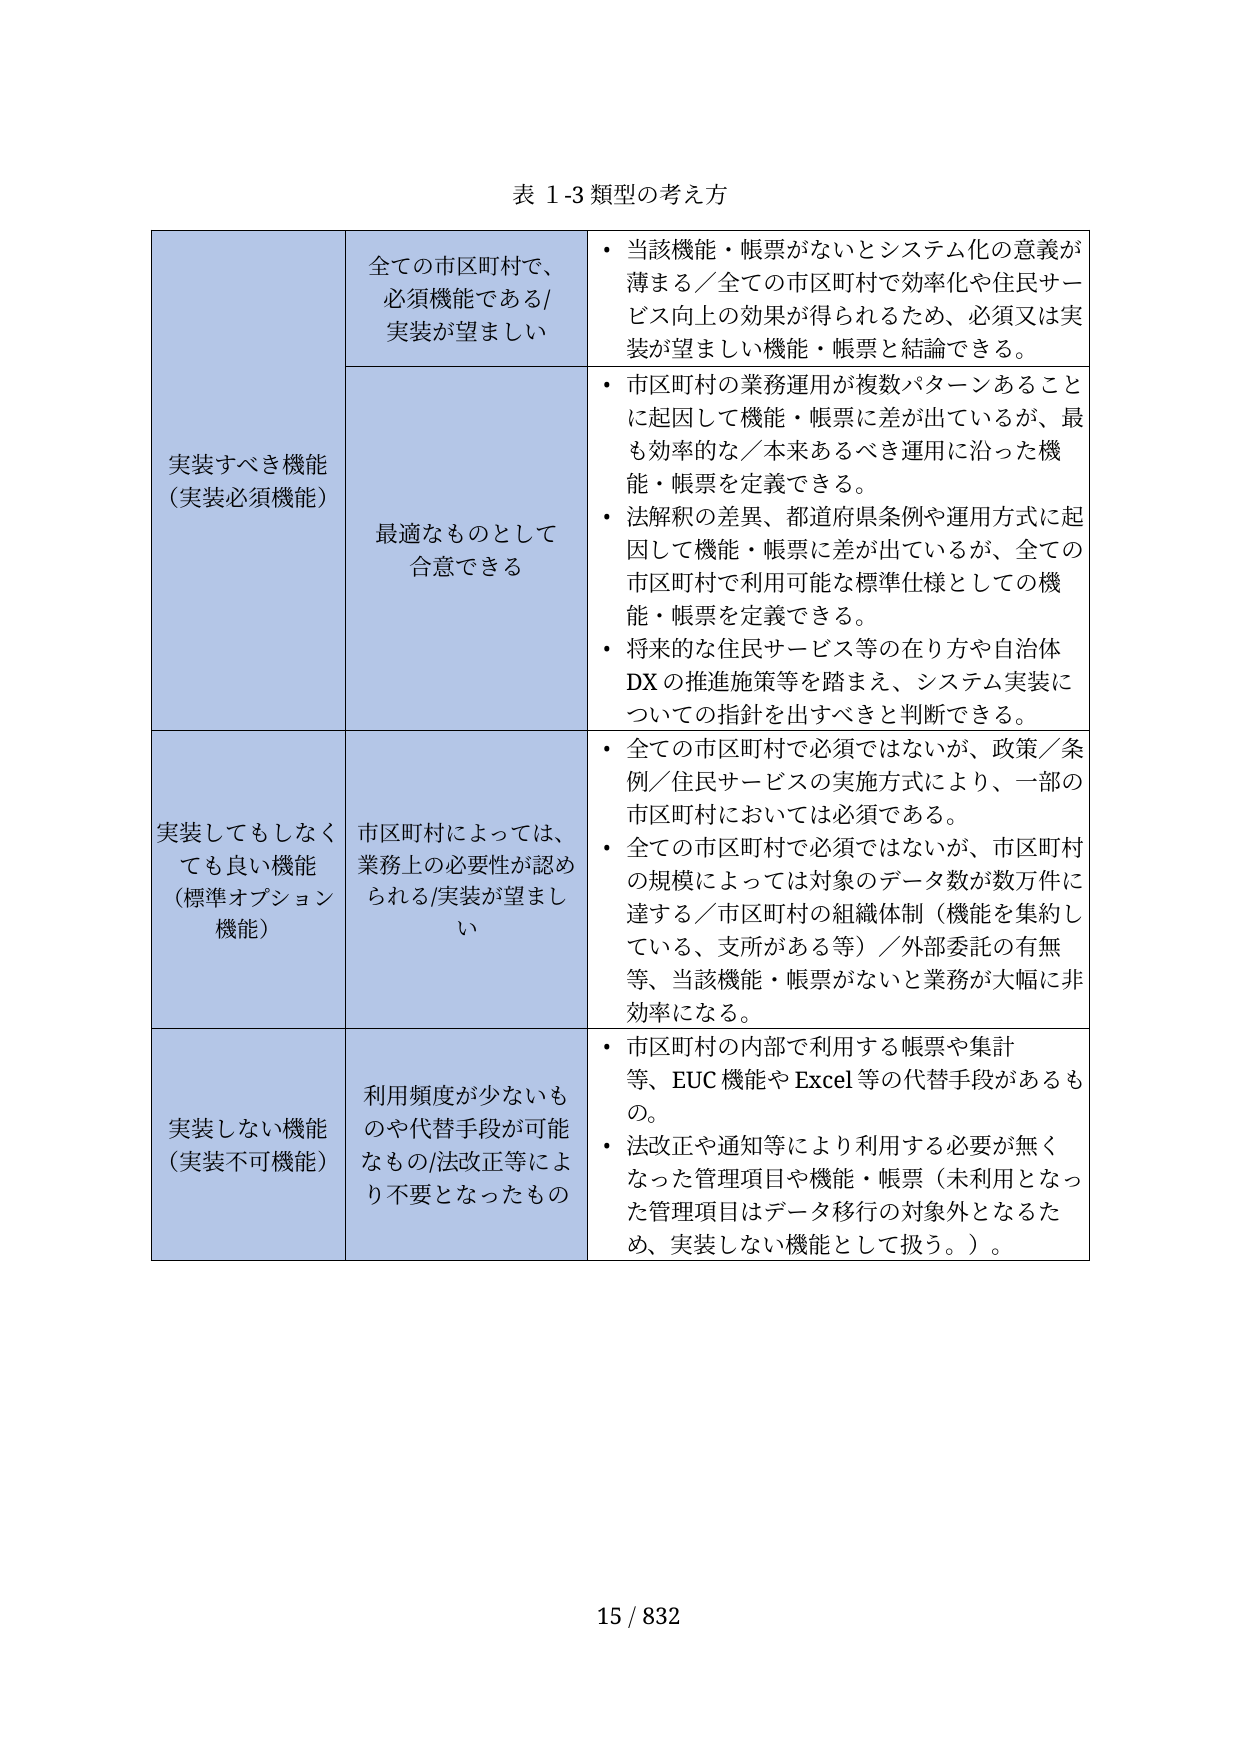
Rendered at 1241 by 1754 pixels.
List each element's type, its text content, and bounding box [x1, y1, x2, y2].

table_cell 市区町村の内部で利用する帳票や集計等、EUC機能やExcel等の代替手段があるもの。 法改正や通知等により利用する必要が無くなった管理項目や機能・帳票（未利用となった管理項目はデータ移行の対象外となるため、実装しない機能として扱う。）。 [588, 1029, 1089, 1260]
table_cell 最適なものとして 合意できる [346, 367, 587, 730]
table_cell 市区町村の業務運用が複数パターンあることに起因して機能・帳票に差が出ているが、最も効率的な／本来あるべき運用に沿った機能・帳票を定義できる。 法解釈の差異、都道府県条例や運用方式に起因して機能・帳票に差が出ているが、全ての市区町村で利用可能な標準仕様としての機能・帳票を定義できる。 将来的な住民サービス等の在り方や自治体DXの推進施策等を踏まえ、システム実装についての指針を出すべきと判断できる。 [588, 367, 1089, 730]
table_header 全ての市区町村で、 必須機能である/ 実装が望ましい [346, 231, 587, 366]
table_cell 市区町村によっては、業務上の必要性が認められる/実装が望ましい [346, 731, 587, 1028]
table_cell 実装してもしなくても良い機能 （標準オプション機能） [152, 731, 345, 1028]
table_cell 利用頻度が少ないものや代替手段が可能なもの/法改正等により不要となったもの [346, 1029, 587, 1260]
table_cell 全ての市区町村で必須ではないが、政策／条例／住民サービスの実施方式により、一部の市区町村においては必須である。 全ての市区町村で必須ではないが、市区町村の規模によっては対象のデータ数が数万件に達する／市区町村の組織体制（機能を集約している、支所がある等）／外部委託の有無等、当該機能・帳票がないと業務が大幅に非効率になる。 [588, 731, 1089, 1028]
table_header 実装すべき機能 （実装必須機能） [152, 231, 345, 730]
table_cell 実装しない機能（実装不可機能） [152, 1029, 345, 1260]
table_header 当該機能・帳票がないとシステム化の意義が薄まる／全ての市区町村で効率化や住民サービス向上の効果が得られるため、必須又は実装が望ましい機能・帳票と結論できる。 [588, 231, 1089, 366]
